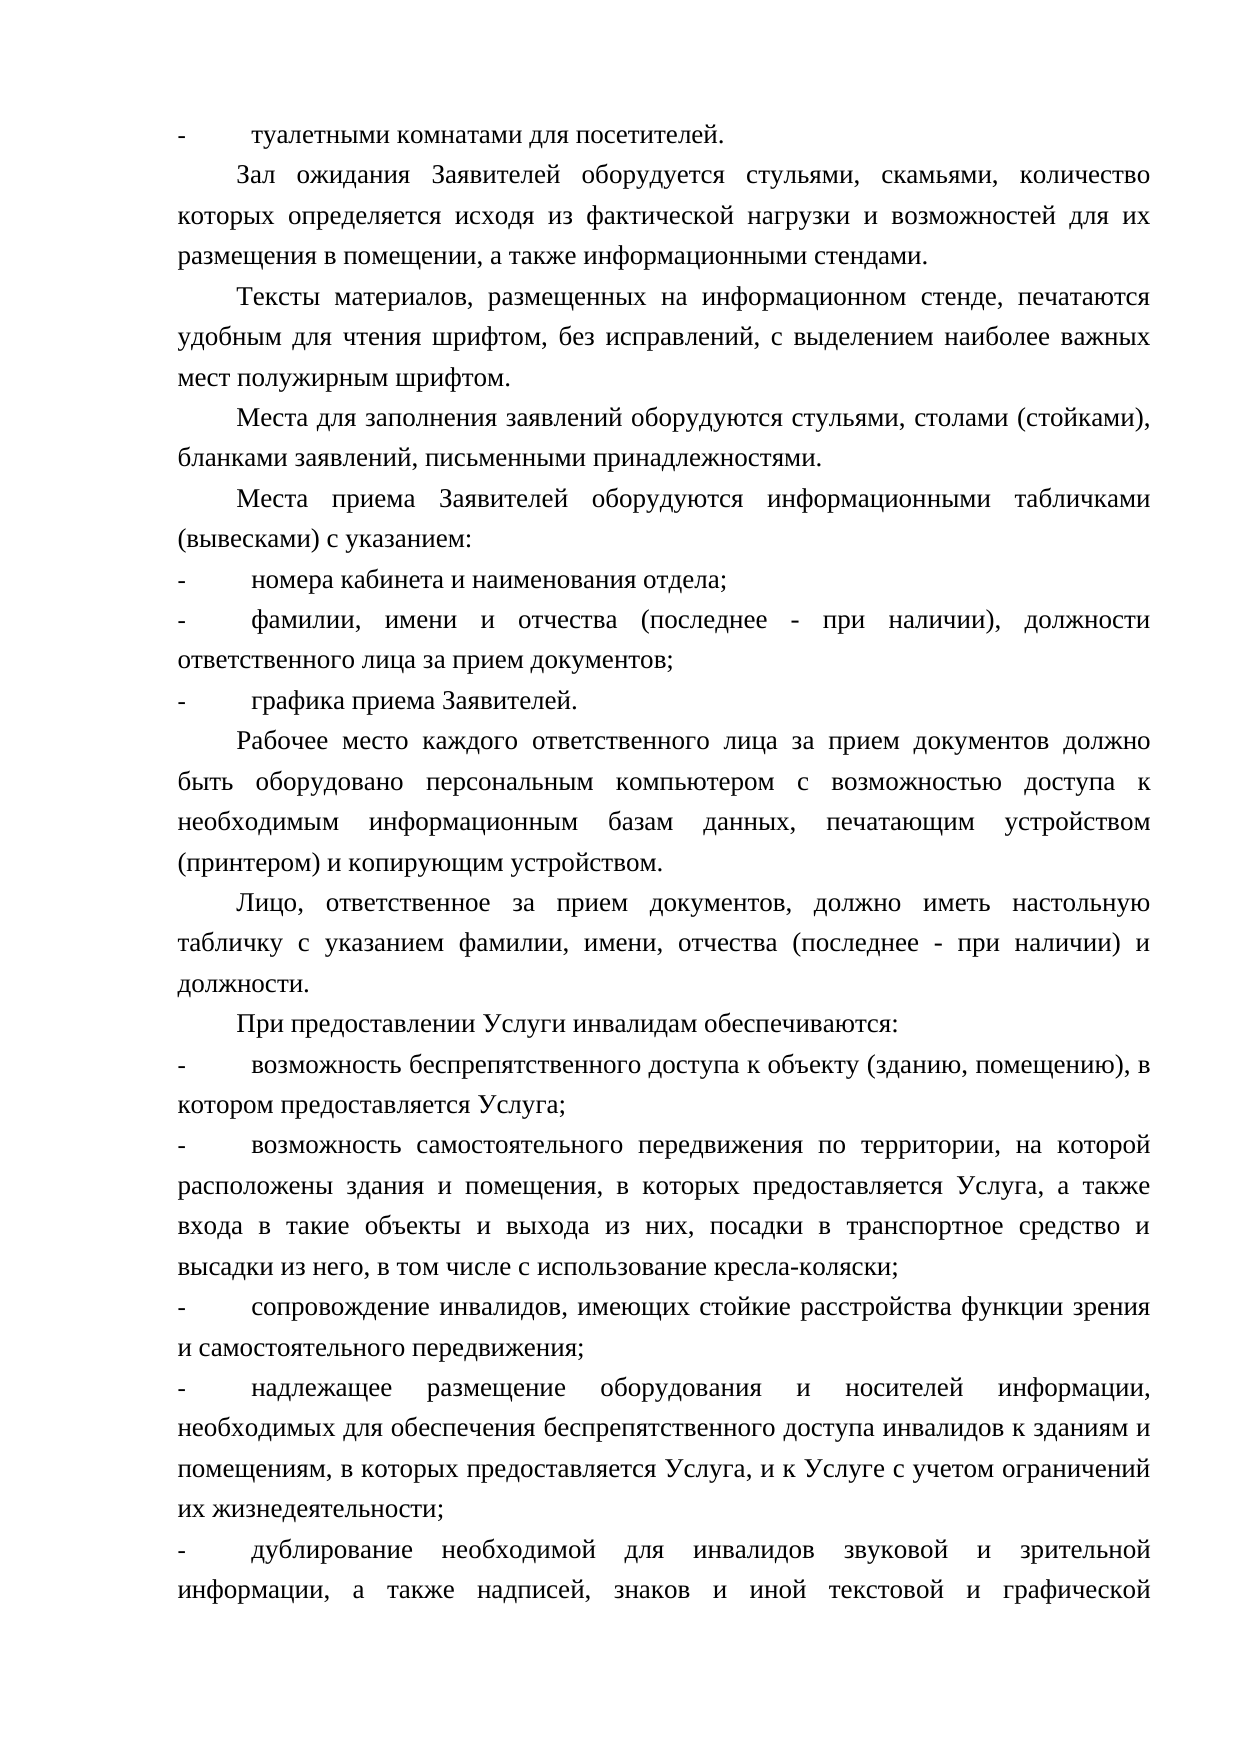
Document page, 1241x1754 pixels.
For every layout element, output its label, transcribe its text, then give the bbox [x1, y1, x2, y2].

list фамилии, имени и отчества (последнее - при наличии), должности ответственного лица за прием документов; [177, 603, 1152, 675]
list туалетными комнатами для посетителей. [177, 118, 1152, 149]
text Тексты материалов, размещенных на информационном стенде, печатаются удобным для чтения шрифтом, без исправлений, с выделением наиболее важных мест полужирным шрифтом. [177, 280, 1152, 392]
list сопровождение инвалидов, имеющих стойкие расстройства функции зрения и самостоятельного передвижения; [177, 1290, 1152, 1362]
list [177, 1533, 1152, 1604]
text Рабочее место каждого ответственного лица за прием документов должно быть оборудовано персональным компьютером с возможностью доступа к необходимым информационным базам данных, печатающим устройством (принтером) и копирующим устройством. [177, 724, 1152, 877]
list возможность беспрепятственного доступа к объекту (зданию, помещению), в котором предоставляется Услуга; [177, 1048, 1152, 1119]
text Места для заполнения заявлений оборудуются стульями, столами (стойками), бланками заявлений, письменными принадлежностями. [177, 401, 1152, 473]
text При предоставлении Услуги инвалидам обеспечиваются: [177, 1007, 1152, 1038]
list надлежащее размещение оборудования и носителей информации, необходимых для обеспечения беспрепятственного доступа инвалидов к зданиям и помещениям, в которых предоставляется Услуга, и к Услуге с учетом ограничений их жизнедеятельности; [177, 1371, 1152, 1523]
text Зал ожидания Заявителей оборудуется стульями, скамьями, количество которых определяется исходя из фактической нагрузки и возможностей для их размещения в помещении, а также информационными стендами. [177, 158, 1152, 271]
text Места приема Заявителей оборудуются информационными табличками (вывесками) с указанием: [177, 482, 1152, 553]
list номера кабинета и наименования отдела; [177, 563, 1152, 594]
list графика приема Заявителей. [177, 684, 1152, 715]
list возможность самостоятельного передвижения по территории, на которой расположены здания и помещения, в которых предоставляется Услуга, а также входа в такие объекты и выхода из них, посадки в транспортное средство и высадки из него, в том числе с использование кресла-коляски; [177, 1128, 1152, 1281]
text Лицо, ответственное за прием документов, должно иметь настольную табличку с указанием фамилии, имени, отчества (последнее - при наличии) и должности. [177, 886, 1152, 998]
